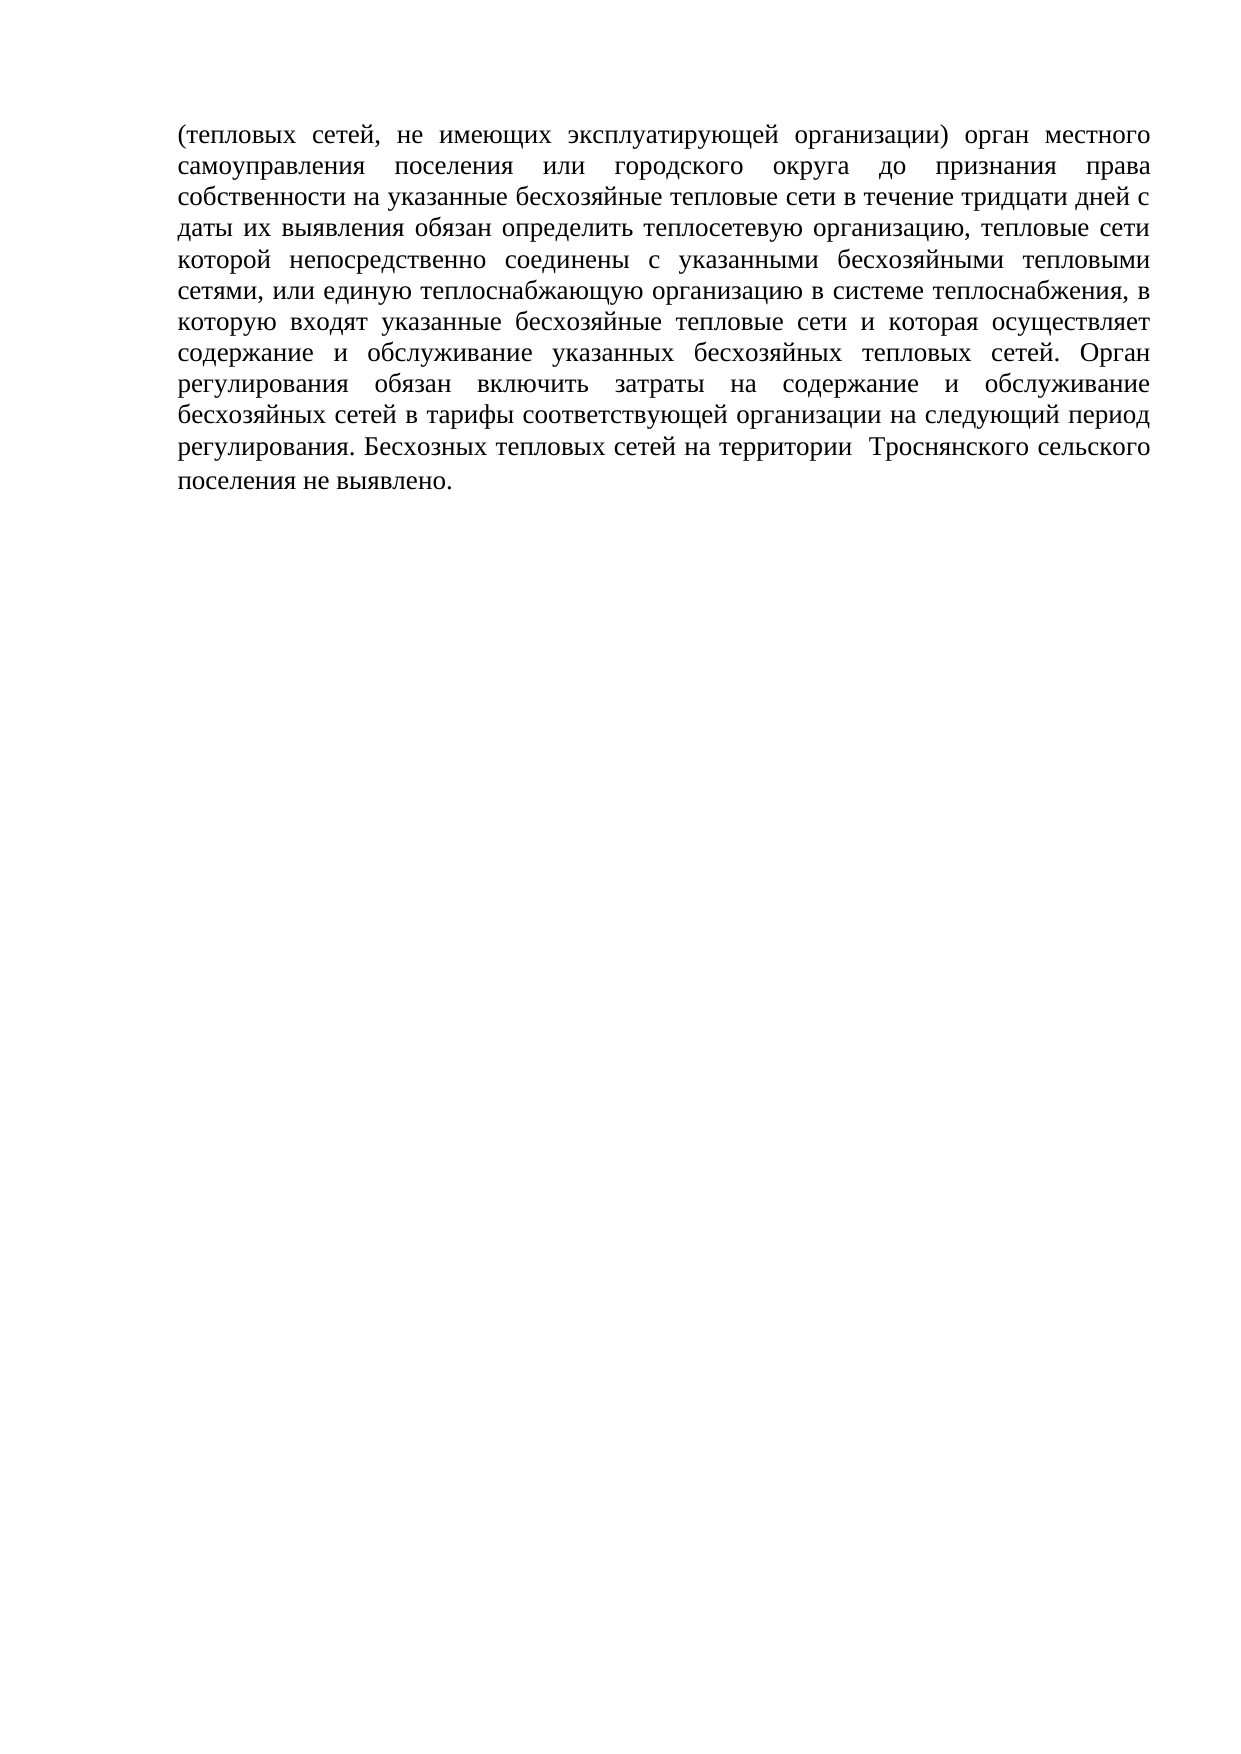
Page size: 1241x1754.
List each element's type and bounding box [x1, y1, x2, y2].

text [177, 118, 1152, 498]
